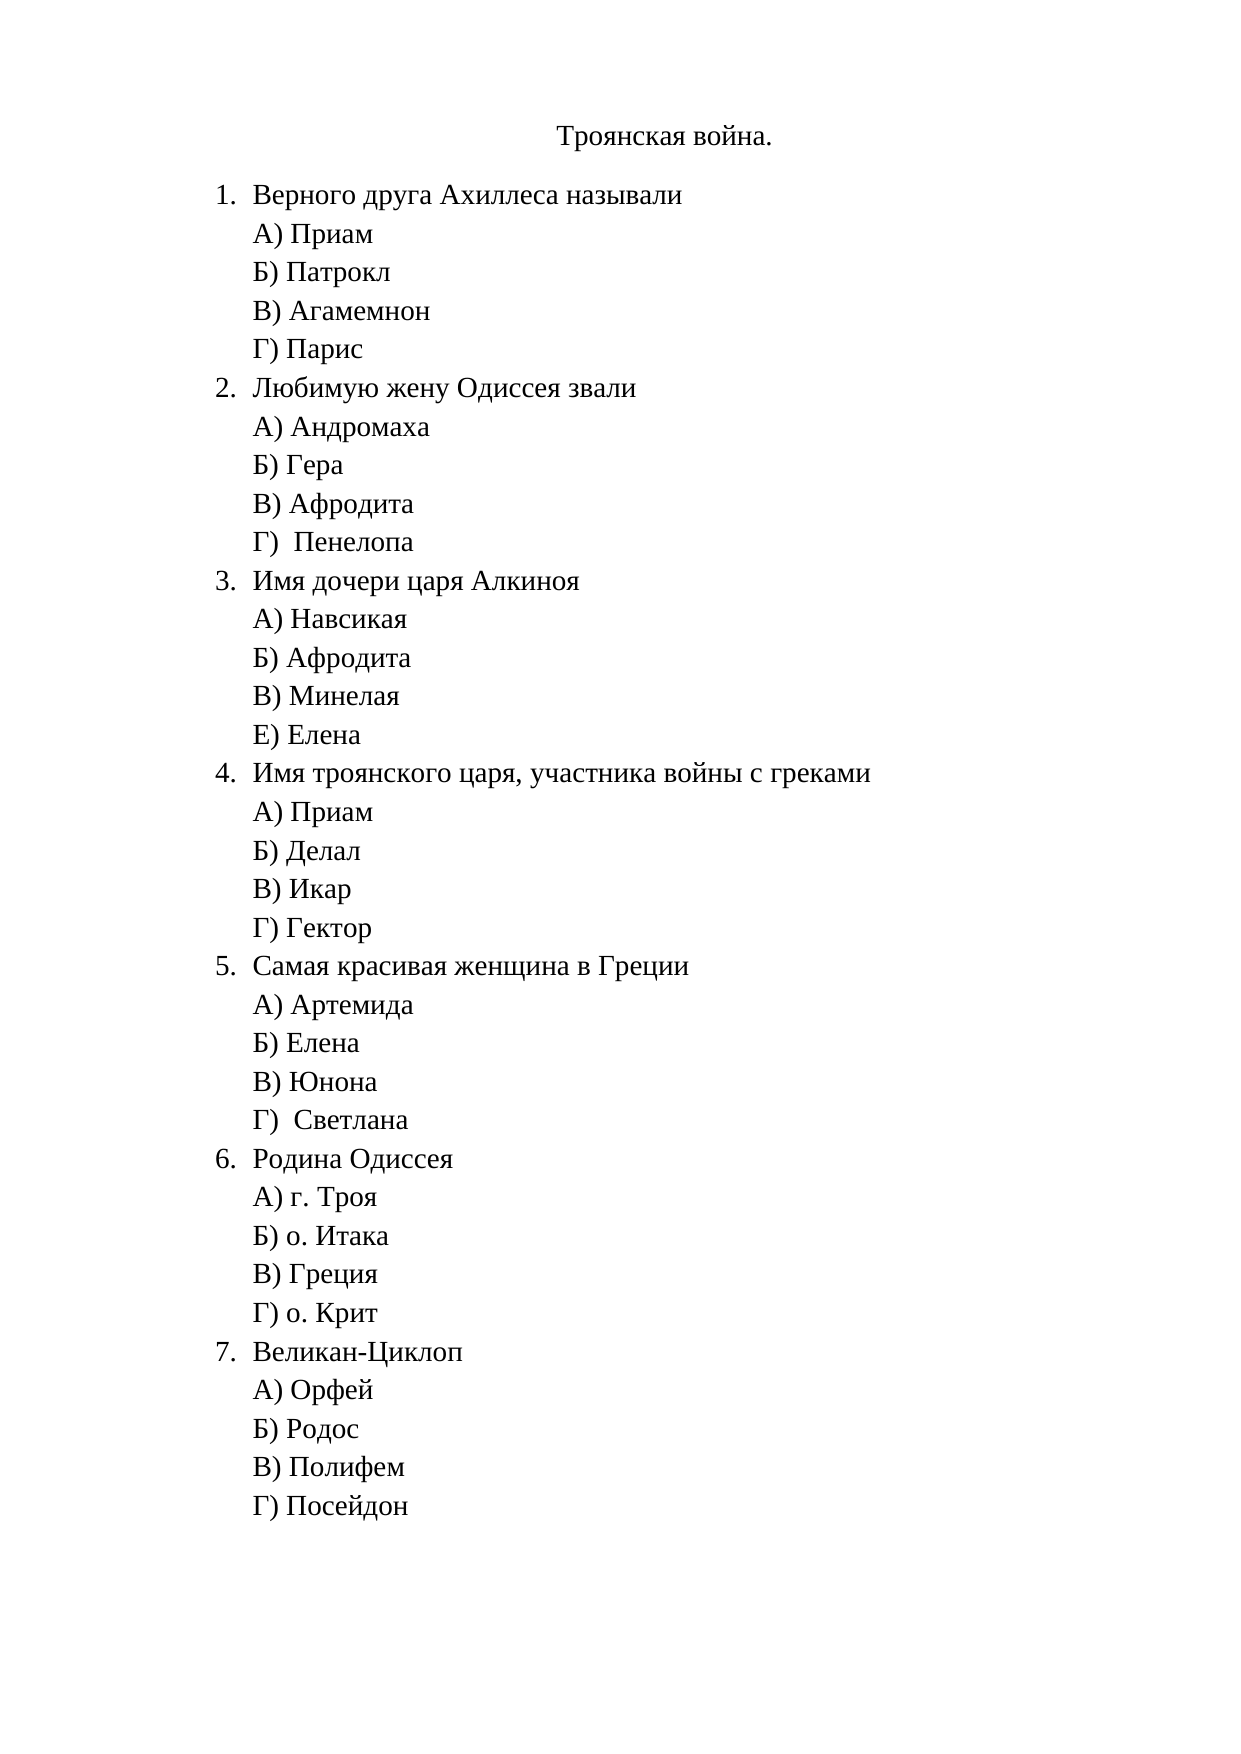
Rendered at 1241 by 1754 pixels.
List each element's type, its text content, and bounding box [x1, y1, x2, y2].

list Верного друга Ахиллеса называли [215, 177, 1152, 211]
list Е) Елена [252, 717, 1152, 751]
list Г) Парис [252, 332, 1152, 365]
list Б) Родос [252, 1411, 1152, 1444]
list В) Юнона [252, 1064, 1152, 1097]
list А) Орфей [252, 1372, 1152, 1406]
list В) Греция [252, 1257, 1152, 1290]
list Г) о. Крит [252, 1295, 1152, 1329]
list Г) Гектор [252, 910, 1152, 943]
list А) Андромаха [252, 409, 1152, 442]
list А) Приам [252, 794, 1152, 828]
list Г) Посейдон [252, 1488, 1152, 1521]
text Троянская война. [177, 118, 1152, 152]
list А) Навсикая [252, 601, 1152, 635]
list Б) Елена [252, 1025, 1152, 1059]
list В) Агамемнон [252, 293, 1152, 327]
list А) Приам [252, 216, 1152, 249]
list Б) Делал [252, 833, 1152, 866]
list А) Артемида [252, 987, 1152, 1020]
list Г) Светлана [252, 1102, 1152, 1136]
list Родина Одиссея [215, 1141, 1152, 1174]
list А) г. Троя [252, 1179, 1152, 1213]
list Любимую жену Одиссея звали [215, 370, 1152, 404]
list Г) Пенелопа [252, 524, 1152, 558]
list В) Минелая [252, 678, 1152, 712]
list Великан-Циклоп [215, 1334, 1152, 1367]
list Б) о. Итака [252, 1218, 1152, 1252]
list Имя троянского царя, участника войны с греками [215, 756, 1152, 789]
list В) Икар [252, 871, 1152, 905]
list В) Полифем [252, 1449, 1152, 1483]
list Б) Гера [252, 447, 1152, 481]
list Самая красивая женщина в Греции [215, 948, 1152, 982]
list В) Афродита [252, 486, 1152, 519]
list Б) Патрокл [252, 254, 1152, 288]
list Имя дочери царя Алкиноя [215, 563, 1152, 596]
list Б) Афродита [252, 640, 1152, 673]
